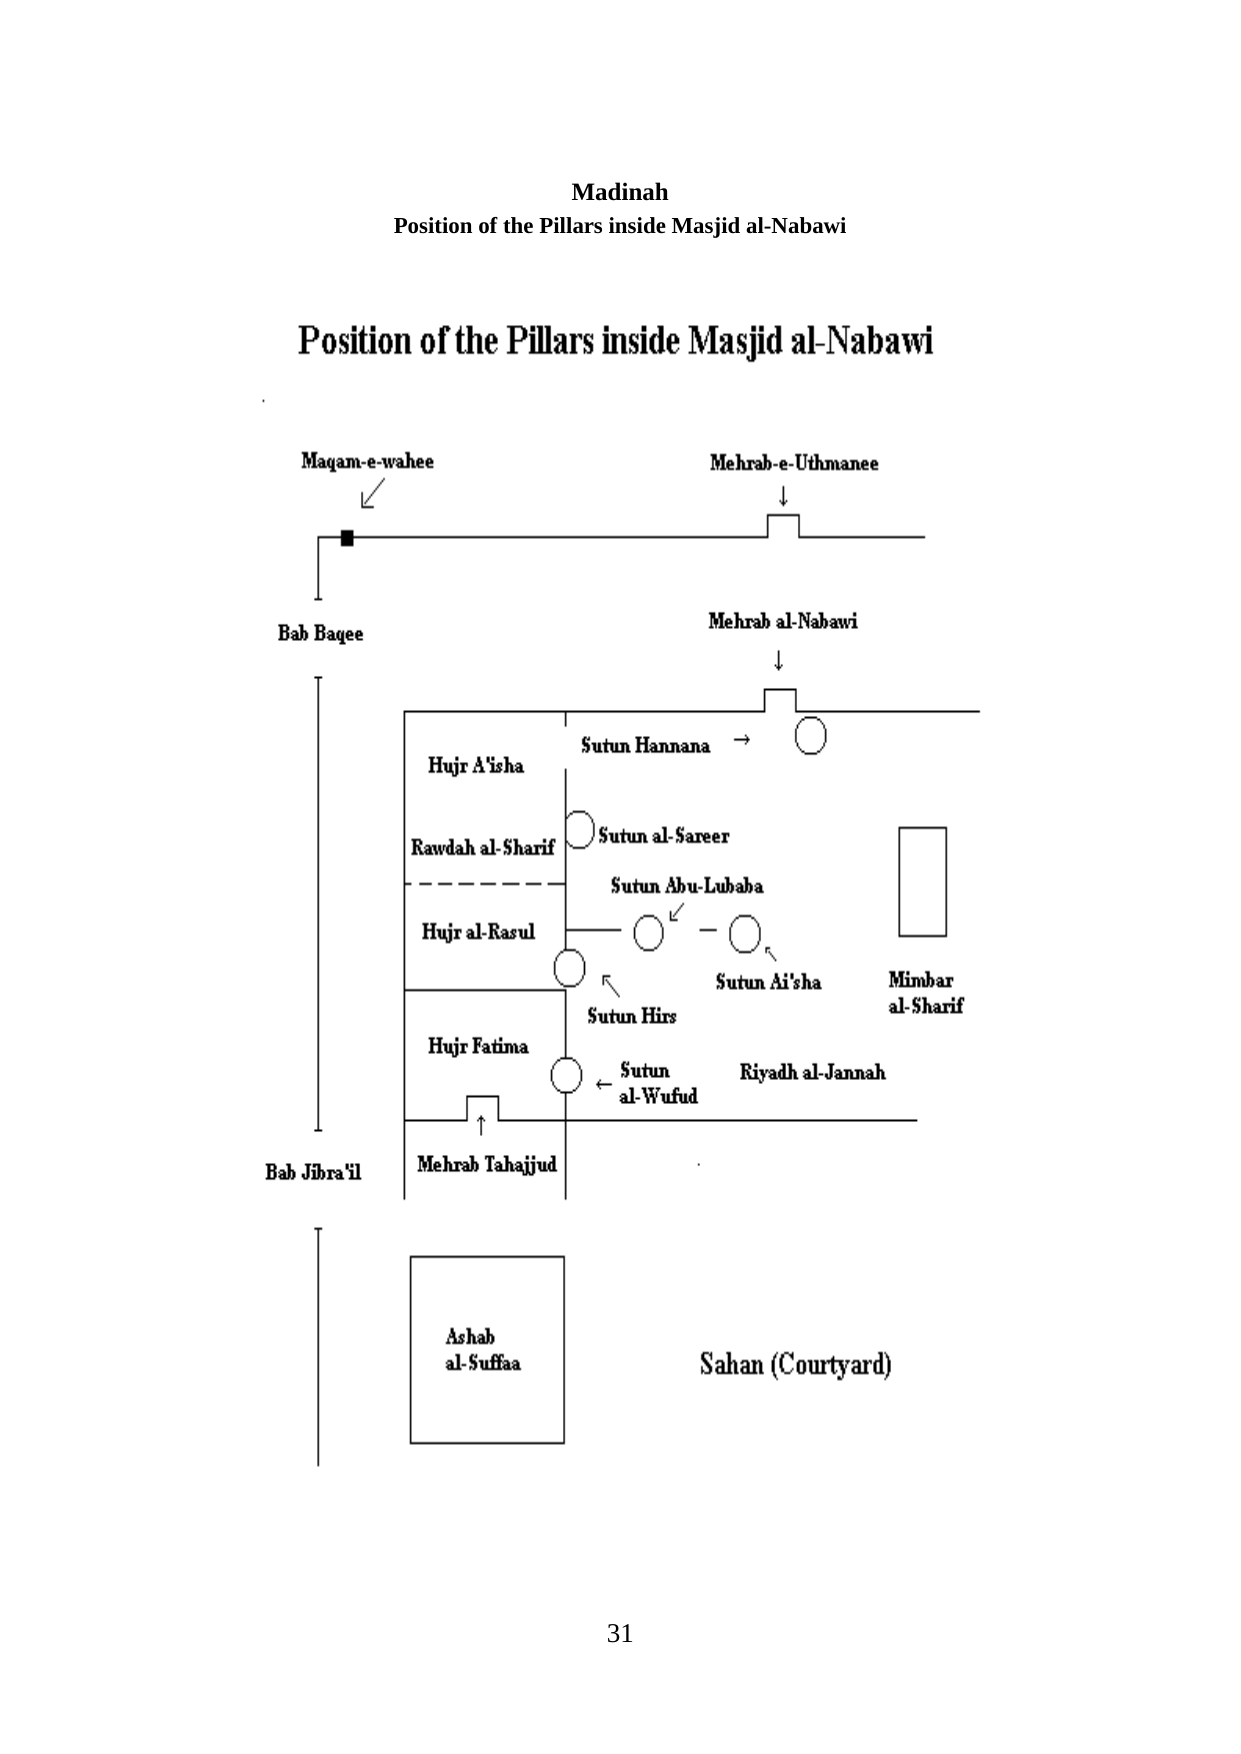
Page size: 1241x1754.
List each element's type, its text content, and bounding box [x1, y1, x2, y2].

text Position of the Pillars inside Masjid al-Nabawi [236, 212, 1004, 238]
text Madinah [236, 177, 1004, 206]
picture [242, 238, 999, 1569]
